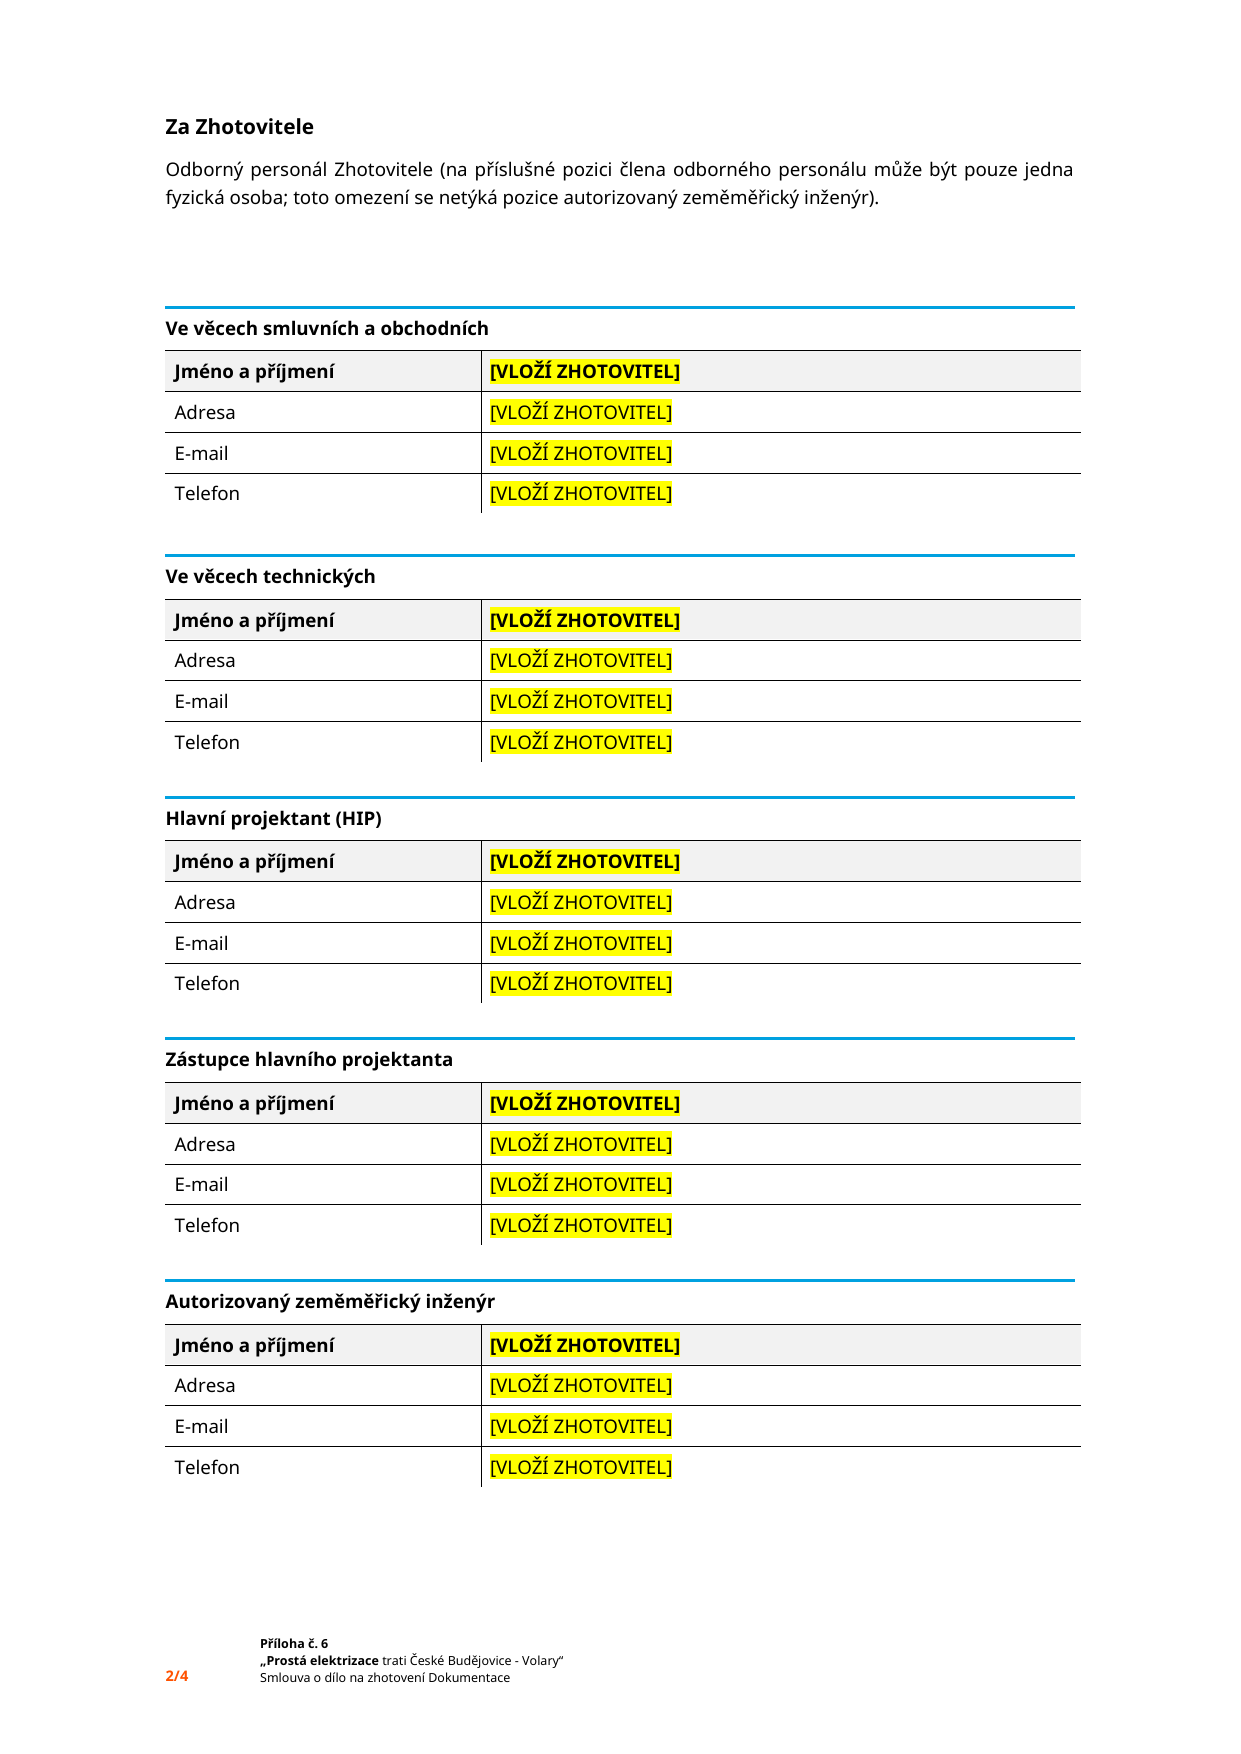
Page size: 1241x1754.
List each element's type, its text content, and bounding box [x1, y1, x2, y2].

table_cell Adresa [165, 641, 481, 680]
table_header Jméno a příjmení [165, 600, 481, 639]
table_cell Adresa [165, 392, 481, 432]
table_cell E-mail [165, 433, 481, 473]
table_cell [VLOŽÍ ZHOTOVITEL] [482, 392, 1081, 432]
table_cell [VLOŽÍ ZHOTOVITEL] [482, 1124, 1081, 1163]
table_cell Telefon [165, 964, 481, 1003]
table_cell Adresa [165, 882, 481, 922]
text Ve věcech technických [165, 557, 1075, 589]
table_header Jméno a příjmení [165, 841, 481, 881]
table_header Jméno a příjmení [165, 1083, 481, 1123]
table_cell Telefon [165, 722, 481, 762]
table_cell [VLOŽÍ ZHOTOVITEL] [482, 923, 1081, 963]
table_cell [VLOŽÍ ZHOTOVITEL] [482, 681, 1081, 721]
text Odborný personál Zhotovitele (na příslušné pozici člena odborného personálu může být pouze jedna fyzická osoba; toto omezení se netýká pozice autorizovaný zeměměřický inženýr). [165, 156, 1075, 209]
text Ve věcech smluvních a obchodních [165, 309, 1075, 340]
table_cell Telefon [165, 474, 481, 513]
table_cell E-mail [165, 1406, 481, 1446]
table_cell [VLOŽÍ ZHOTOVITEL] [482, 722, 1081, 762]
text Hlavní projektant (HIP) [165, 799, 1075, 830]
table_header [VLOŽÍ ZHOTOVITEL] [482, 1083, 1081, 1123]
table_cell [VLOŽÍ ZHOTOVITEL] [482, 882, 1081, 922]
text Zástupce hlavního projektanta [165, 1040, 1075, 1072]
table_cell [VLOŽÍ ZHOTOVITEL] [482, 433, 1081, 473]
table_header [VLOŽÍ ZHOTOVITEL] [482, 1325, 1081, 1364]
text Autorizovaný zeměměřický inženýr [165, 1282, 1075, 1314]
table_cell [VLOŽÍ ZHOTOVITEL] [482, 1447, 1081, 1487]
table_cell E-mail [165, 681, 481, 721]
table_cell E-mail [165, 1165, 481, 1204]
text Za Zhotovitele [165, 112, 1075, 141]
table_cell Telefon [165, 1447, 481, 1487]
table_header Jméno a příjmení [165, 1325, 481, 1364]
table_cell [VLOŽÍ ZHOTOVITEL] [482, 1165, 1081, 1204]
table_cell [VLOŽÍ ZHOTOVITEL] [482, 474, 1081, 513]
table_header Jméno a příjmení [165, 351, 481, 391]
table_header [VLOŽÍ ZHOTOVITEL] [482, 600, 1081, 639]
table_header [VLOŽÍ ZHOTOVITEL] [482, 841, 1081, 881]
table_cell Adresa [165, 1124, 481, 1163]
table_header [VLOŽÍ ZHOTOVITEL] [482, 351, 1081, 391]
table_cell Telefon [165, 1205, 481, 1245]
table_cell [VLOŽÍ ZHOTOVITEL] [482, 1406, 1081, 1446]
table_cell Adresa [165, 1366, 481, 1405]
table_cell [VLOŽÍ ZHOTOVITEL] [482, 641, 1081, 680]
table_cell E-mail [165, 923, 481, 963]
table_cell [VLOŽÍ ZHOTOVITEL] [482, 1366, 1081, 1405]
table_cell [VLOŽÍ ZHOTOVITEL] [482, 1205, 1081, 1245]
table_cell [VLOŽÍ ZHOTOVITEL] [482, 964, 1081, 1003]
